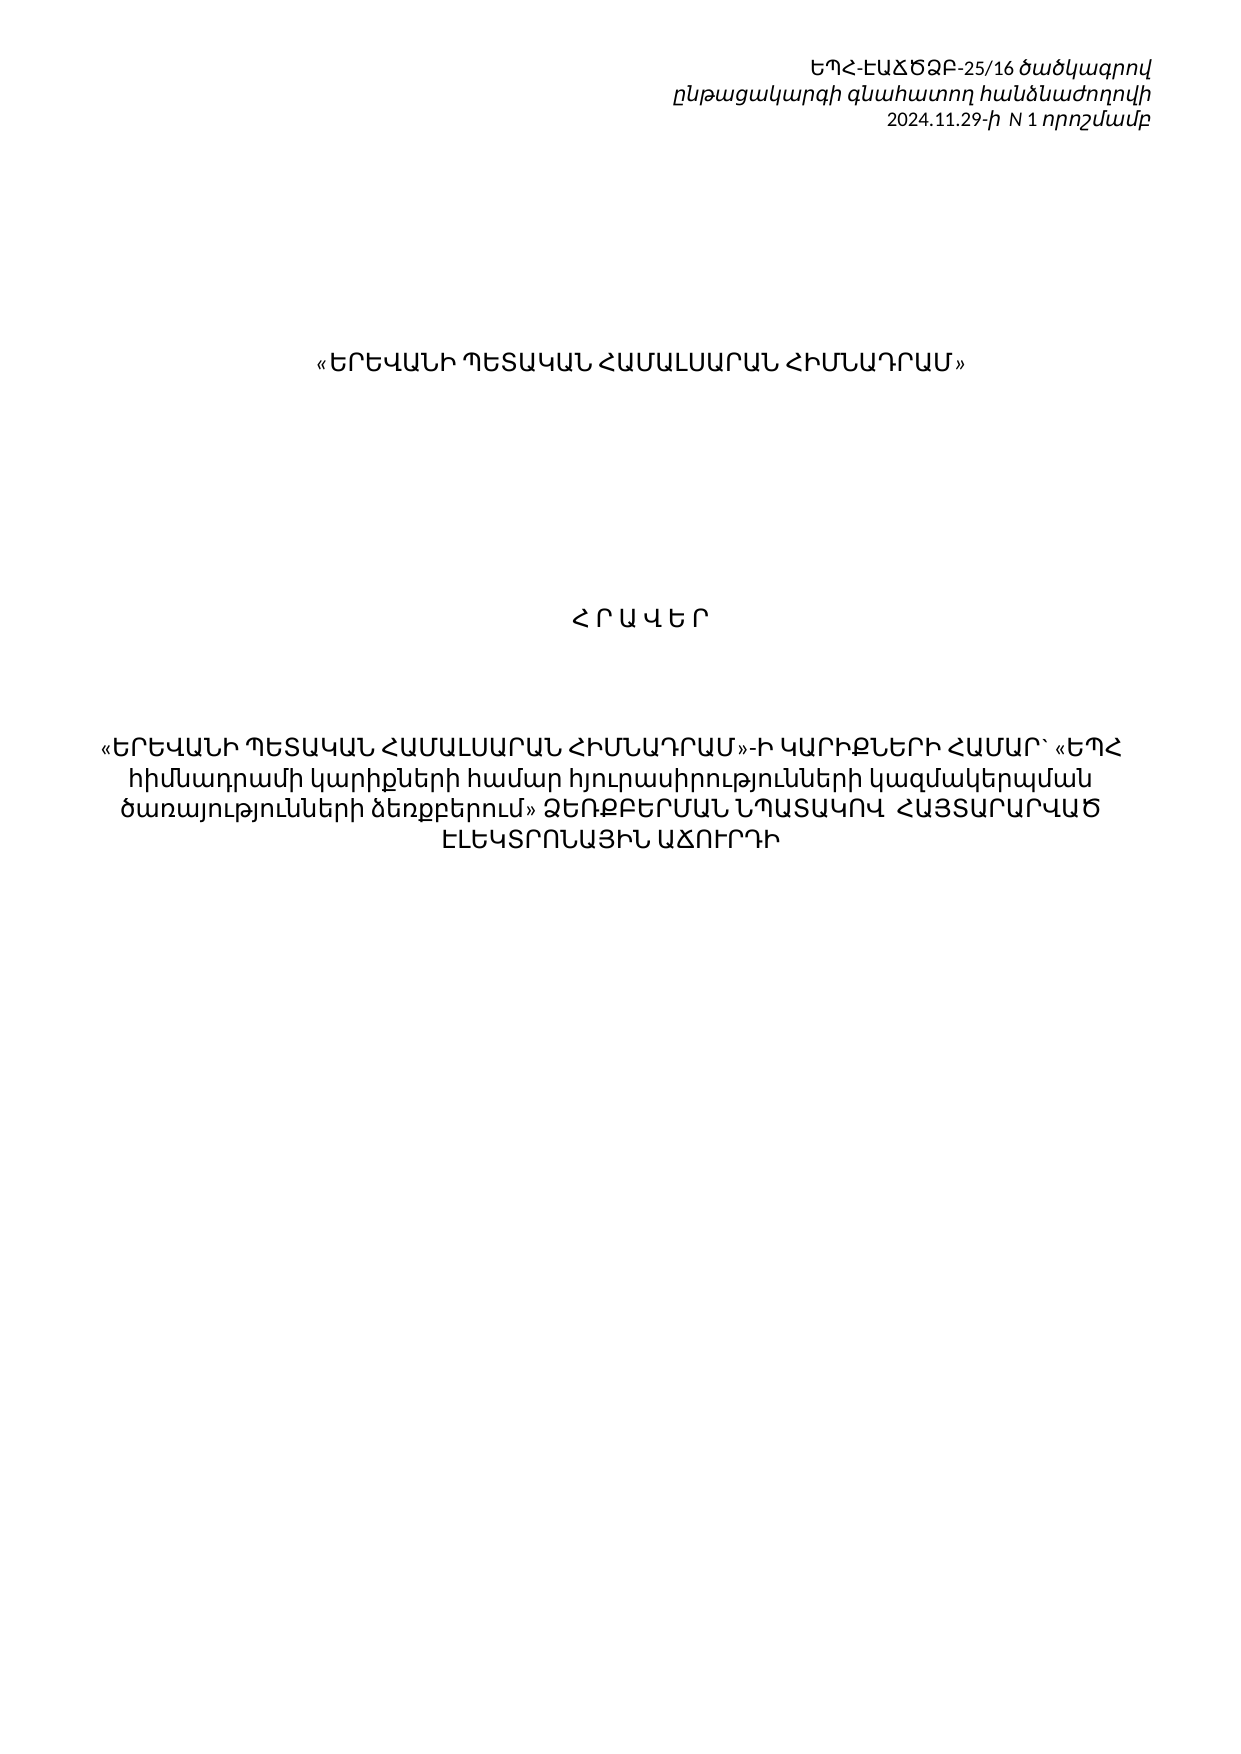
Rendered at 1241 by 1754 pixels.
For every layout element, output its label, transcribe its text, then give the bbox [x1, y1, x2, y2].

text «ԵՐԵՎԱՆԻ ՊԵՏԱԿԱՆ ՀԱՄԱԼՍԱՐԱՆ ՀԻՄՆԱԴՐԱՄ»-Ի ԿԱՐԻՔՆԵՐԻ ՀԱՄԱՐ` «ԵՊՀ հիմնադրամի կարիքների համար հյուրասիրությունների կազմակերպման ծառայությունների ձեռքբերում» ՁԵՌՔԲԵՐՄԱՆ ՆՊԱՏԱԿՈՎ ՀԱՅՏԱՐԱՐՎԱԾ ԷԼԵԿՏՐՈՆԱՅԻՆ ԱՃՈՒՐԴԻ [69, 732, 1152, 854]
text « ԵՐԵՎԱՆԻ ՊԵՏԱԿԱՆ ՀԱՄԱԼՍԱՐԱՆ ՀԻՄՆԱԴՐԱՄ» [69, 347, 1152, 377]
text Հ Ր Ա Վ Ե Ր [69, 603, 1152, 634]
text ընթացակարգի գնահատող հանձնաժողովի [69, 81, 1152, 106]
text 2024.11.29 -ի N 1 որոշմամբ [69, 106, 1152, 132]
text ԵՊՀ-ԷԱՃԾՁԲ-25/16 ծածկագրով [69, 56, 1152, 81]
